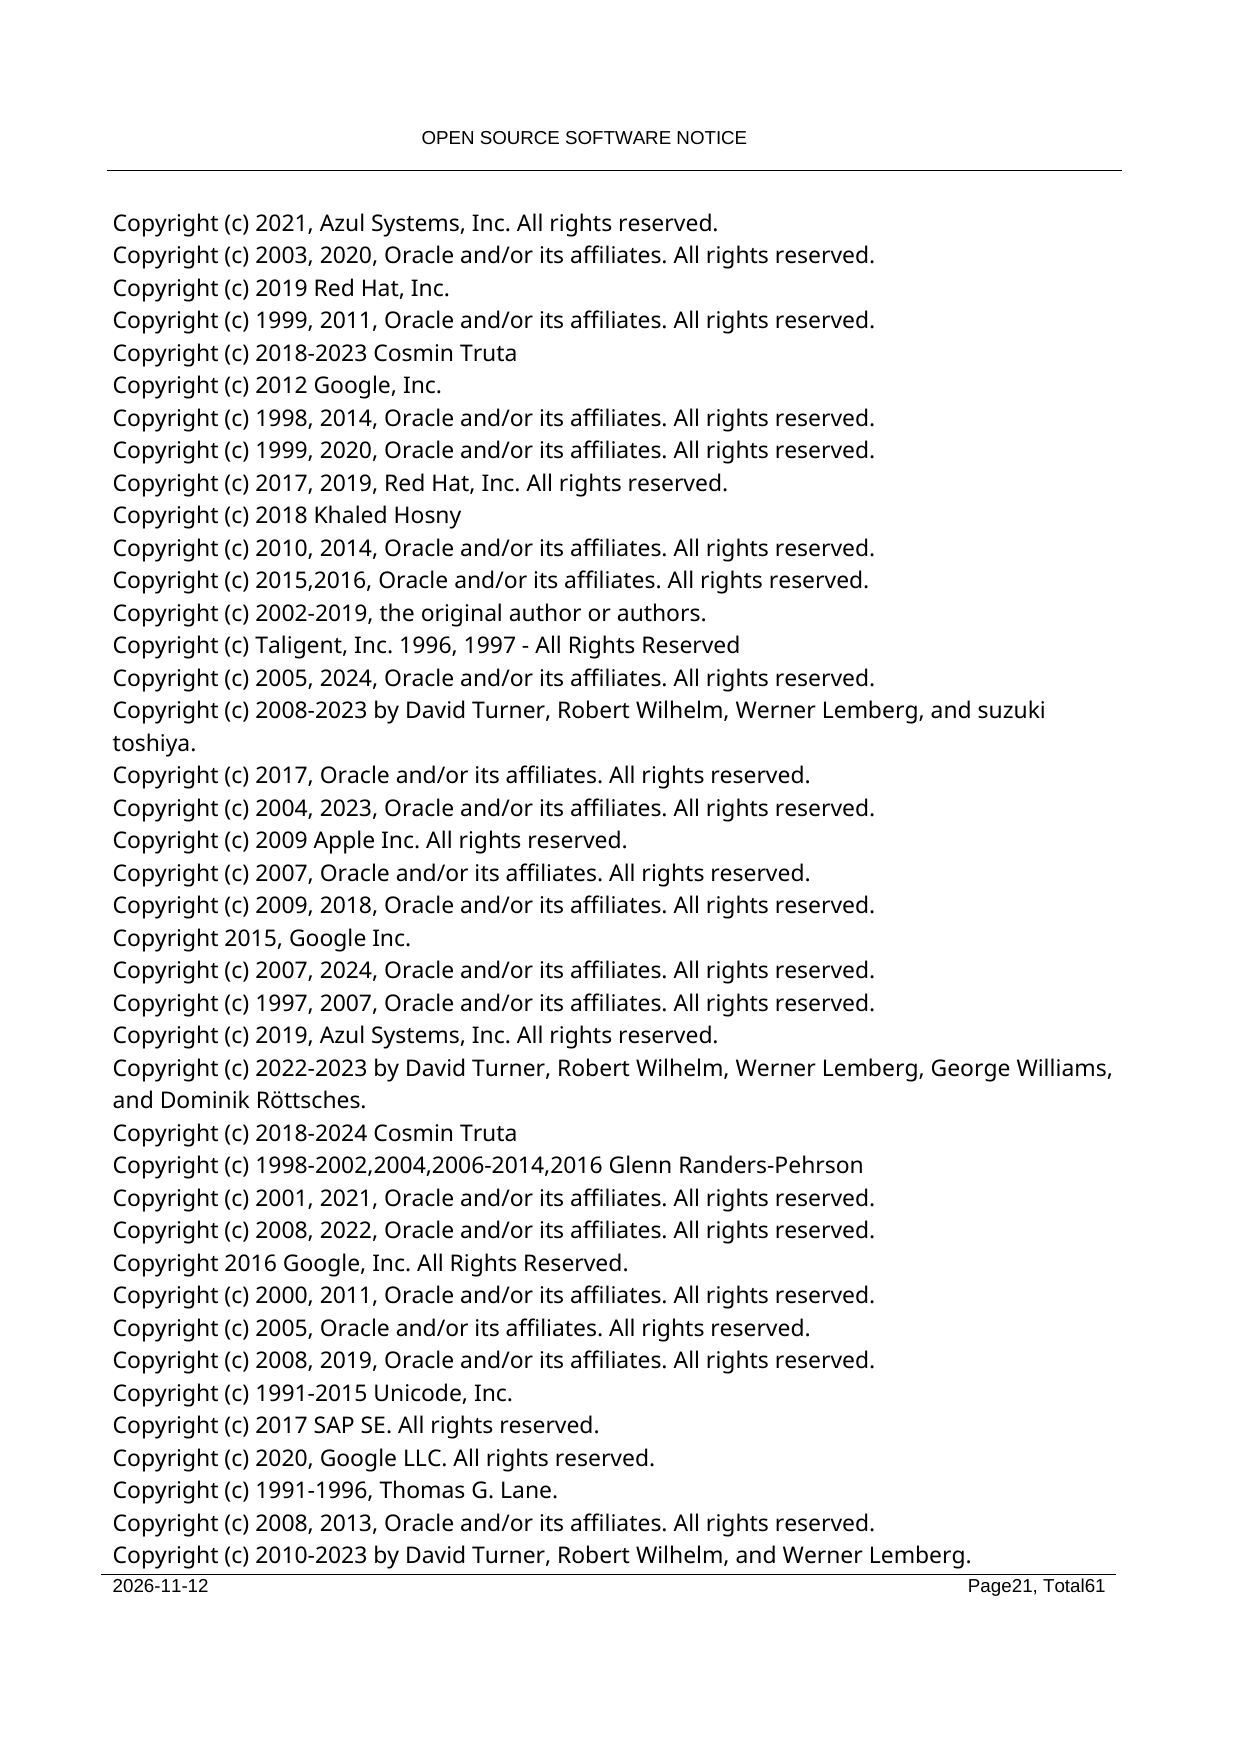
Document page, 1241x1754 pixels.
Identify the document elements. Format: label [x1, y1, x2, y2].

text [112, 206, 1128, 1571]
